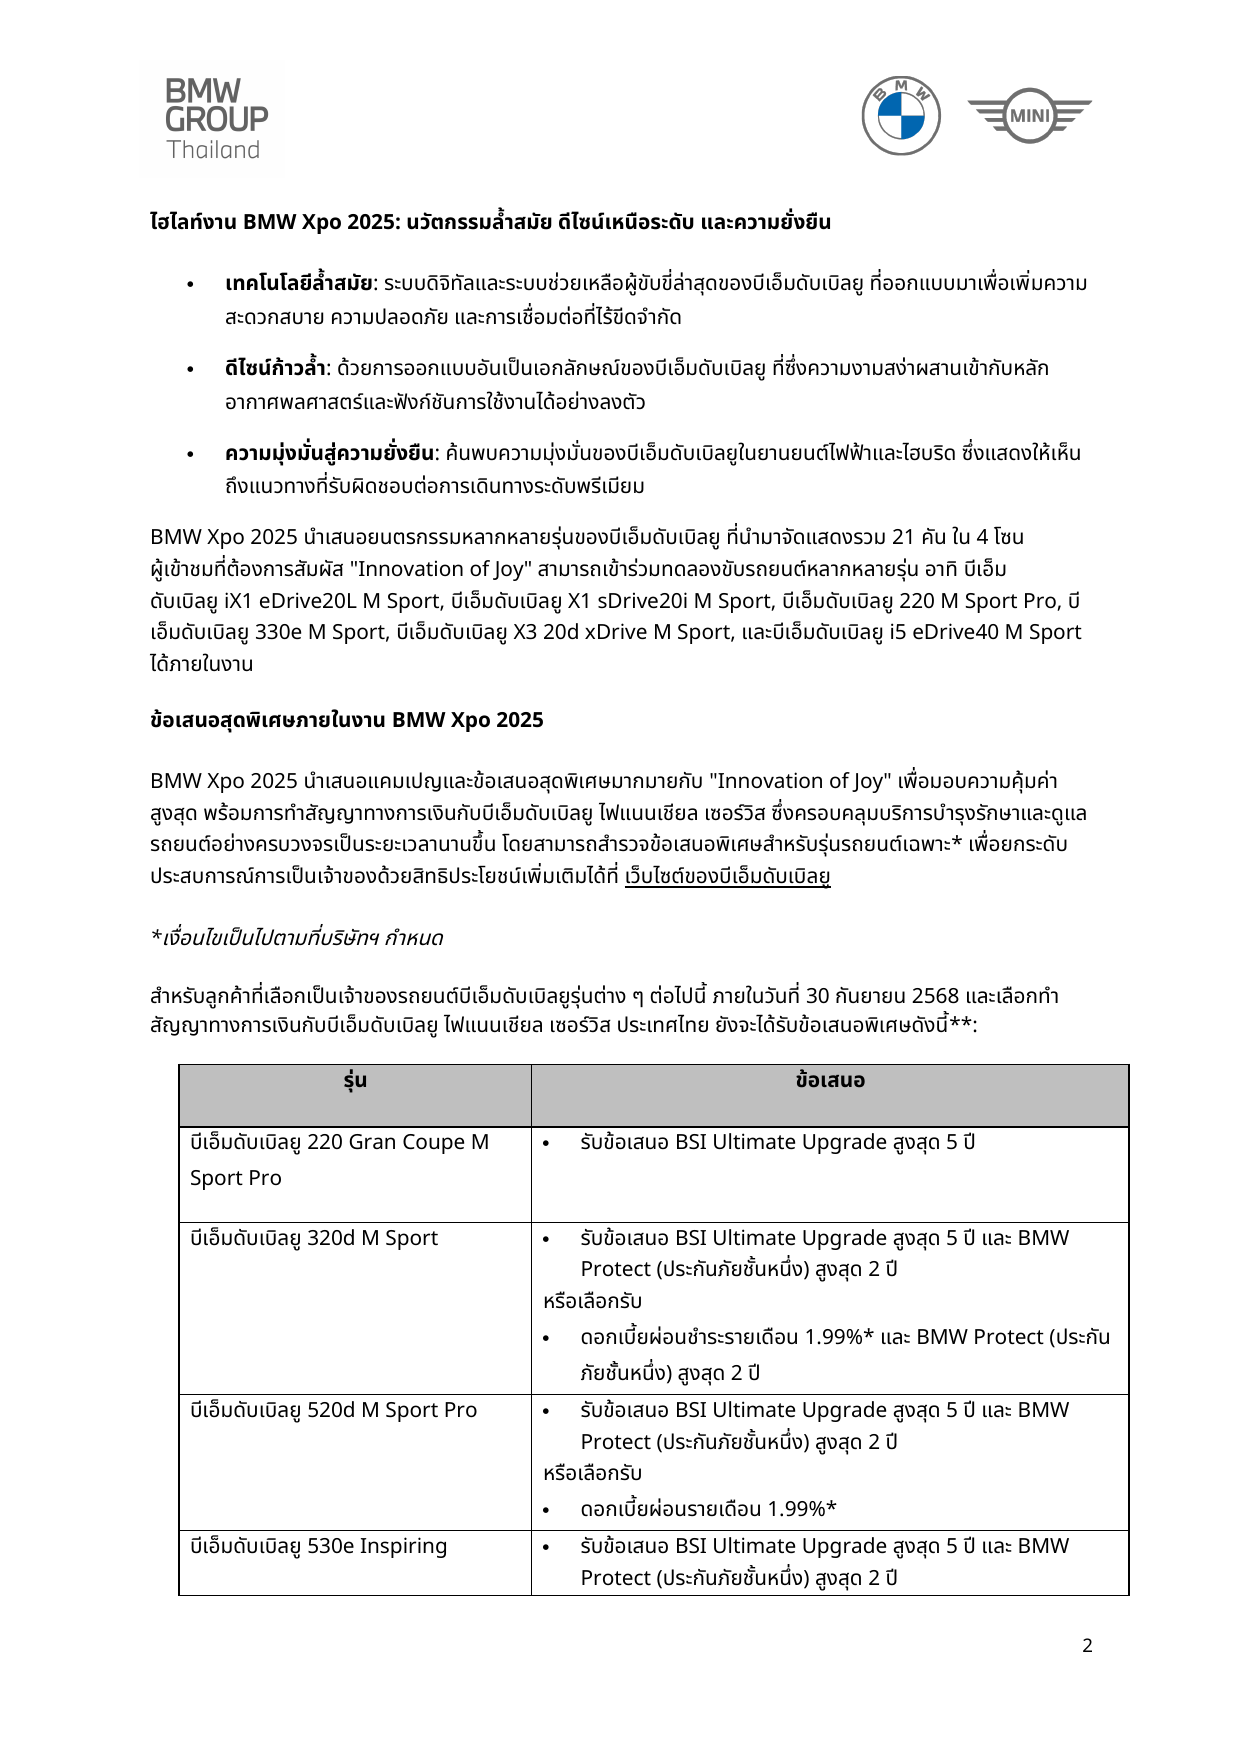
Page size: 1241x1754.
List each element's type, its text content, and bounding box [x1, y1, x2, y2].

list เทคโนโลยีล้ำสมัย: ระบบดิจิทัลและระบบช่วยเหลือผู้ขับขี่ล่าสุดของบีเอ็มดับเบิลยู ที่ออกแบบมาเพื่อเพิ่มความสะดวกสบาย ความปลอดภัย และการเชื่อมต่อที่ไร้ขีดจำกัด [187, 268, 1093, 334]
text ข้อเสนอสุดพิเศษภายในงาน BMW Xpo 2025 [150, 706, 1093, 737]
text BMW Xpo 2025 นำเสนอแคมเปญและข้อเสนอสุดพิเศษมากมายกับ "Innovation of Joy" เพื่อมอบความคุ้มค่า สูงสุด พร้อมการทำสัญญาทางการเงินกับบีเอ็มดับเบิลยู ไฟแนนเชียล เซอร์วิส ซึ่งครอบคลุมบริการบำรุงรักษาและดูแลรถยนต์อย่างครบวงจรเป็นระยะเวลานานขึ้น โดยสามารถสำรวจข้อเสนอพิเศษสำหรับรุ่นรถยนต์เฉพาะ* เพื่อยกระดับประสบการณ์การเป็นเจ้าของด้วยสิทธิประโยชน์เพิ่มเติมได้ที่ เว็บไซต์ของบีเอ็มดับเบิลยู [150, 766, 1093, 893]
text ไฮไลท์งาน BMW Xpo 2025: นวัตกรรมล้ำสมัย ดีไซน์เหนือระดับ และความยั่งยืน [150, 207, 1093, 238]
picture [861, 76, 1093, 156]
table_cell บีเอ็มดับเบิลยู 520d M Sport Pro [180, 1395, 531, 1530]
text สำหรับลูกค้าที่เลือกเป็นเจ้าของรถยนต์บีเอ็มดับเบิลยูรุ่นต่าง ๆ ต่อไปนี้ ภายในวันที่ 30 กันยายน 2568 และเลือกทำสัญญาทางการเงินกับบีเอ็มดับเบิลยู ไฟแนนเชียล เซอร์วิส ประเทศไทย ยังจะได้รับข้อเสนอพิเศษดังนี้**: [150, 980, 1093, 1038]
picture [139, 60, 286, 178]
table_header ข้อเสนอ [532, 1065, 1128, 1126]
table_cell บีเอ็มดับเบิลยู 320d M Sport [180, 1223, 531, 1394]
table_cell รับข้อเสนอ BSI Ultimate Upgrade สูงสุด 5 ปี [532, 1128, 1128, 1222]
table_header รุ่น [180, 1065, 531, 1126]
table_cell บีเอ็มดับเบิลยู 530e Inspiring บีเอ็มดับเบิลยู 530e M Sport [180, 1531, 531, 1594]
list ดีไซน์ก้าวล้ำ: ด้วยการออกแบบอันเป็นเอกลักษณ์ของบีเอ็มดับเบิลยู ที่ซึ่งความงามสง่าผสานเข้ากับหลักอากาศพลศาสตร์และฟังก์ชันการใช้งานได้อย่างลงตัว [187, 353, 1093, 418]
list ความมุ่งมั่นสู่ความยั่งยืน: ค้นพบความมุ่งมั่นของบีเอ็มดับเบิลยูในยานยนต์ไฟฟ้าและไฮบริด ซึ่งแสดงให้เห็นถึงแนวทางที่รับผิดชอบต่อการเดินทางระดับพรีเมียม [187, 438, 1093, 503]
text BMW Xpo 2025 นำเสนอยนตรกรรมหลากหลายรุ่นของบีเอ็มดับเบิลยู ที่นำมาจัดแสดงรวม 21 คัน ใน 4 โซน ผู้เข้าชมที่ต้องการสัมผัส "Innovation of Joy" สามารถเข้าร่วมทดลองขับรถยนต์หลากหลายรุ่น อาทิ บีเอ็ม ดับเบิลยู iX1 eDrive20L M Sport, บีเอ็มดับเบิลยู X1 sDrive20i M Sport, บีเอ็มดับเบิลยู 220 M Sport Pro, บีเอ็มดับเบิลยู 330e M Sport, บีเอ็มดับเบิลยู X3 20d xDrive M Sport, และบีเอ็มดับเบิลยู i5 eDrive40 M Sport ได้ภายในงาน [150, 522, 1093, 681]
text *เงื่อนไขเป็นไปตามที่บริษัทฯ กำหนด [150, 922, 1093, 951]
table_cell รับข้อเสนอ BSI Ultimate Upgrade สูงสุด 5 ปี และ BMW Protect (ประกันภัยชั้นหนึ่ง) สูงสุด 2 ปี หรือเลือกรับ ดอกเบี้ยผ่อนรายเดือน 1.99%* [532, 1395, 1128, 1530]
table_cell บีเอ็มดับเบิลยู 220 Gran Coupe M Sport Pro [180, 1128, 531, 1222]
table_cell รับข้อเสนอ BSI Ultimate Upgrade สูงสุด 5 ปี และ BMW Protect (ประกันภัยชั้นหนึ่ง) สูงสุด 2 ปี หรือเลือกรับ ดอกเบี้ยผ่อนชำระรายเดือน 1.99%* และ BMW Protect (ประกันภัยชั้นหนึ่ง) สูงสุด 2 ปี [532, 1223, 1128, 1394]
